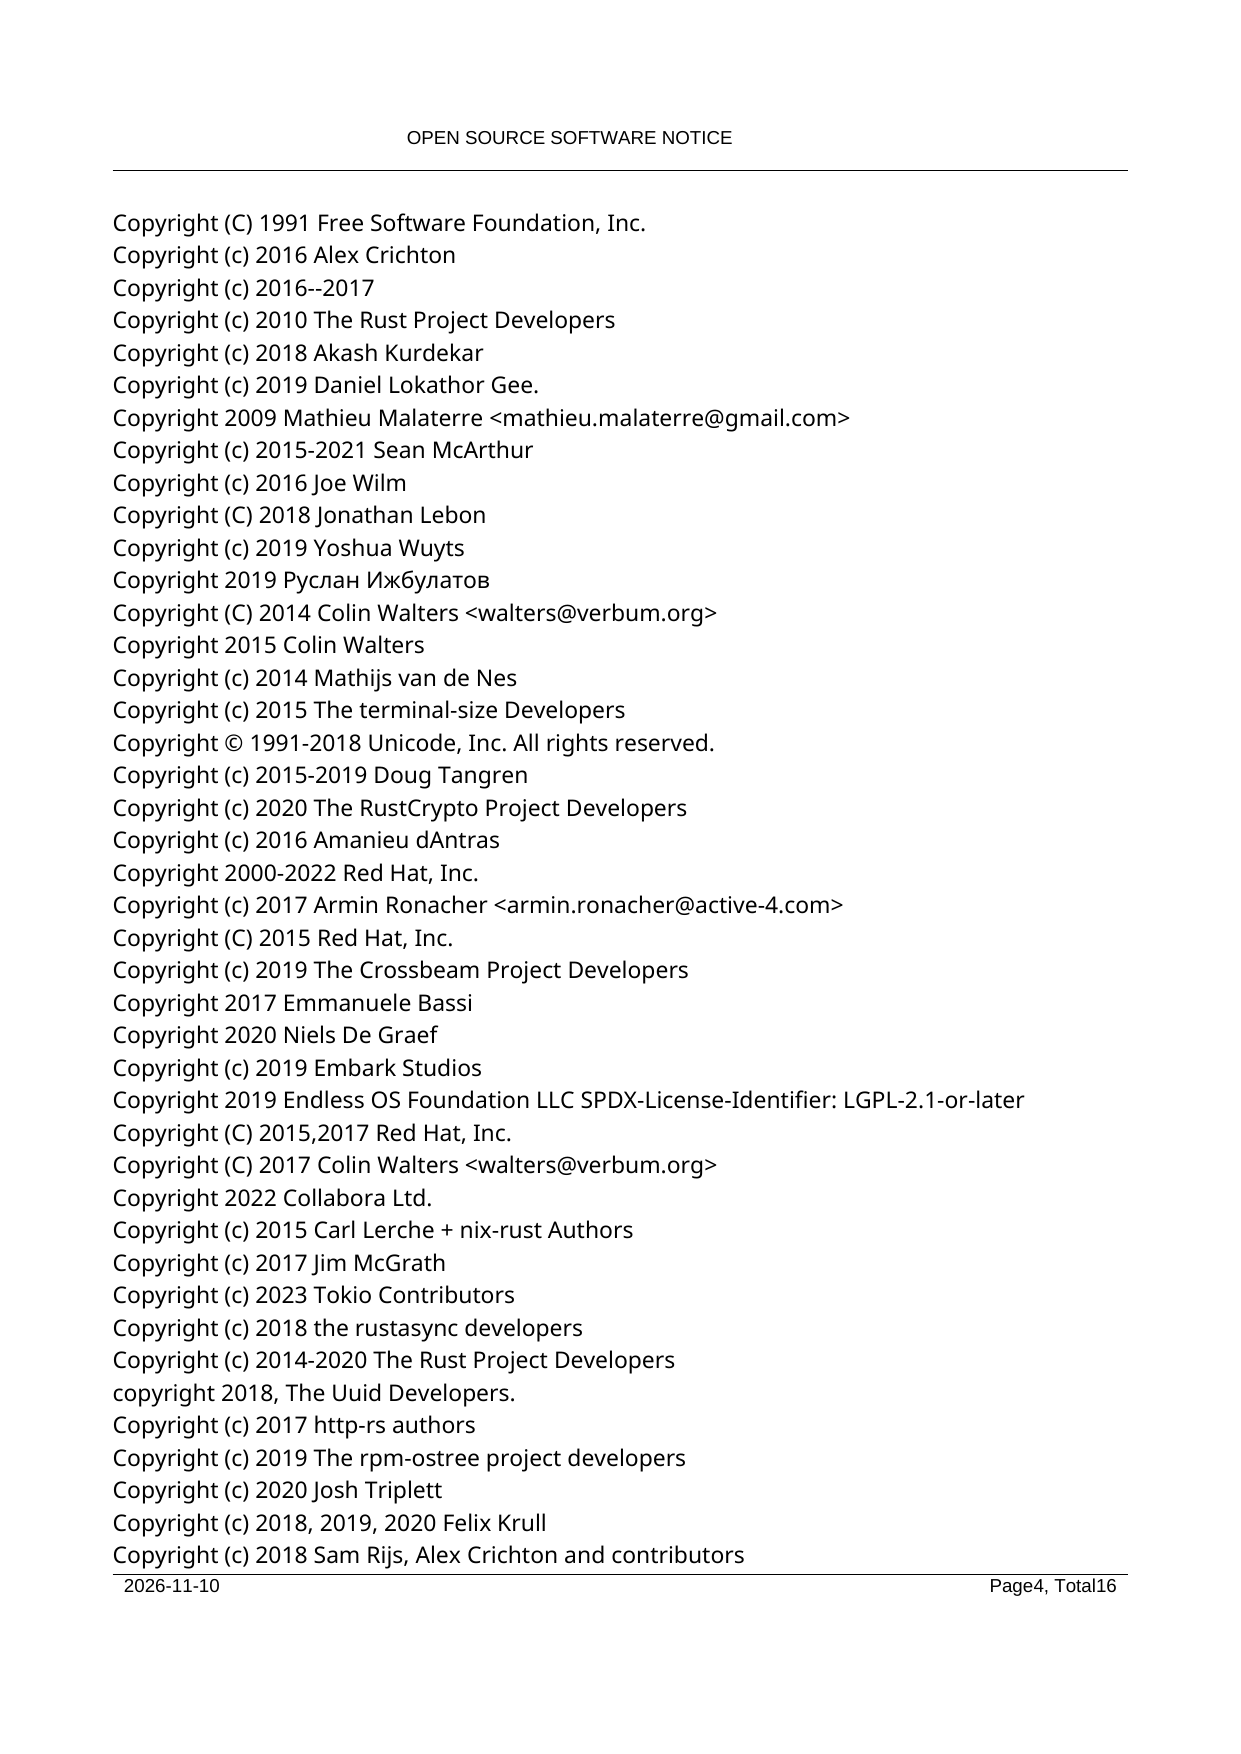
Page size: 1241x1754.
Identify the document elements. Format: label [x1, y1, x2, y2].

text [112, 206, 1128, 1571]
